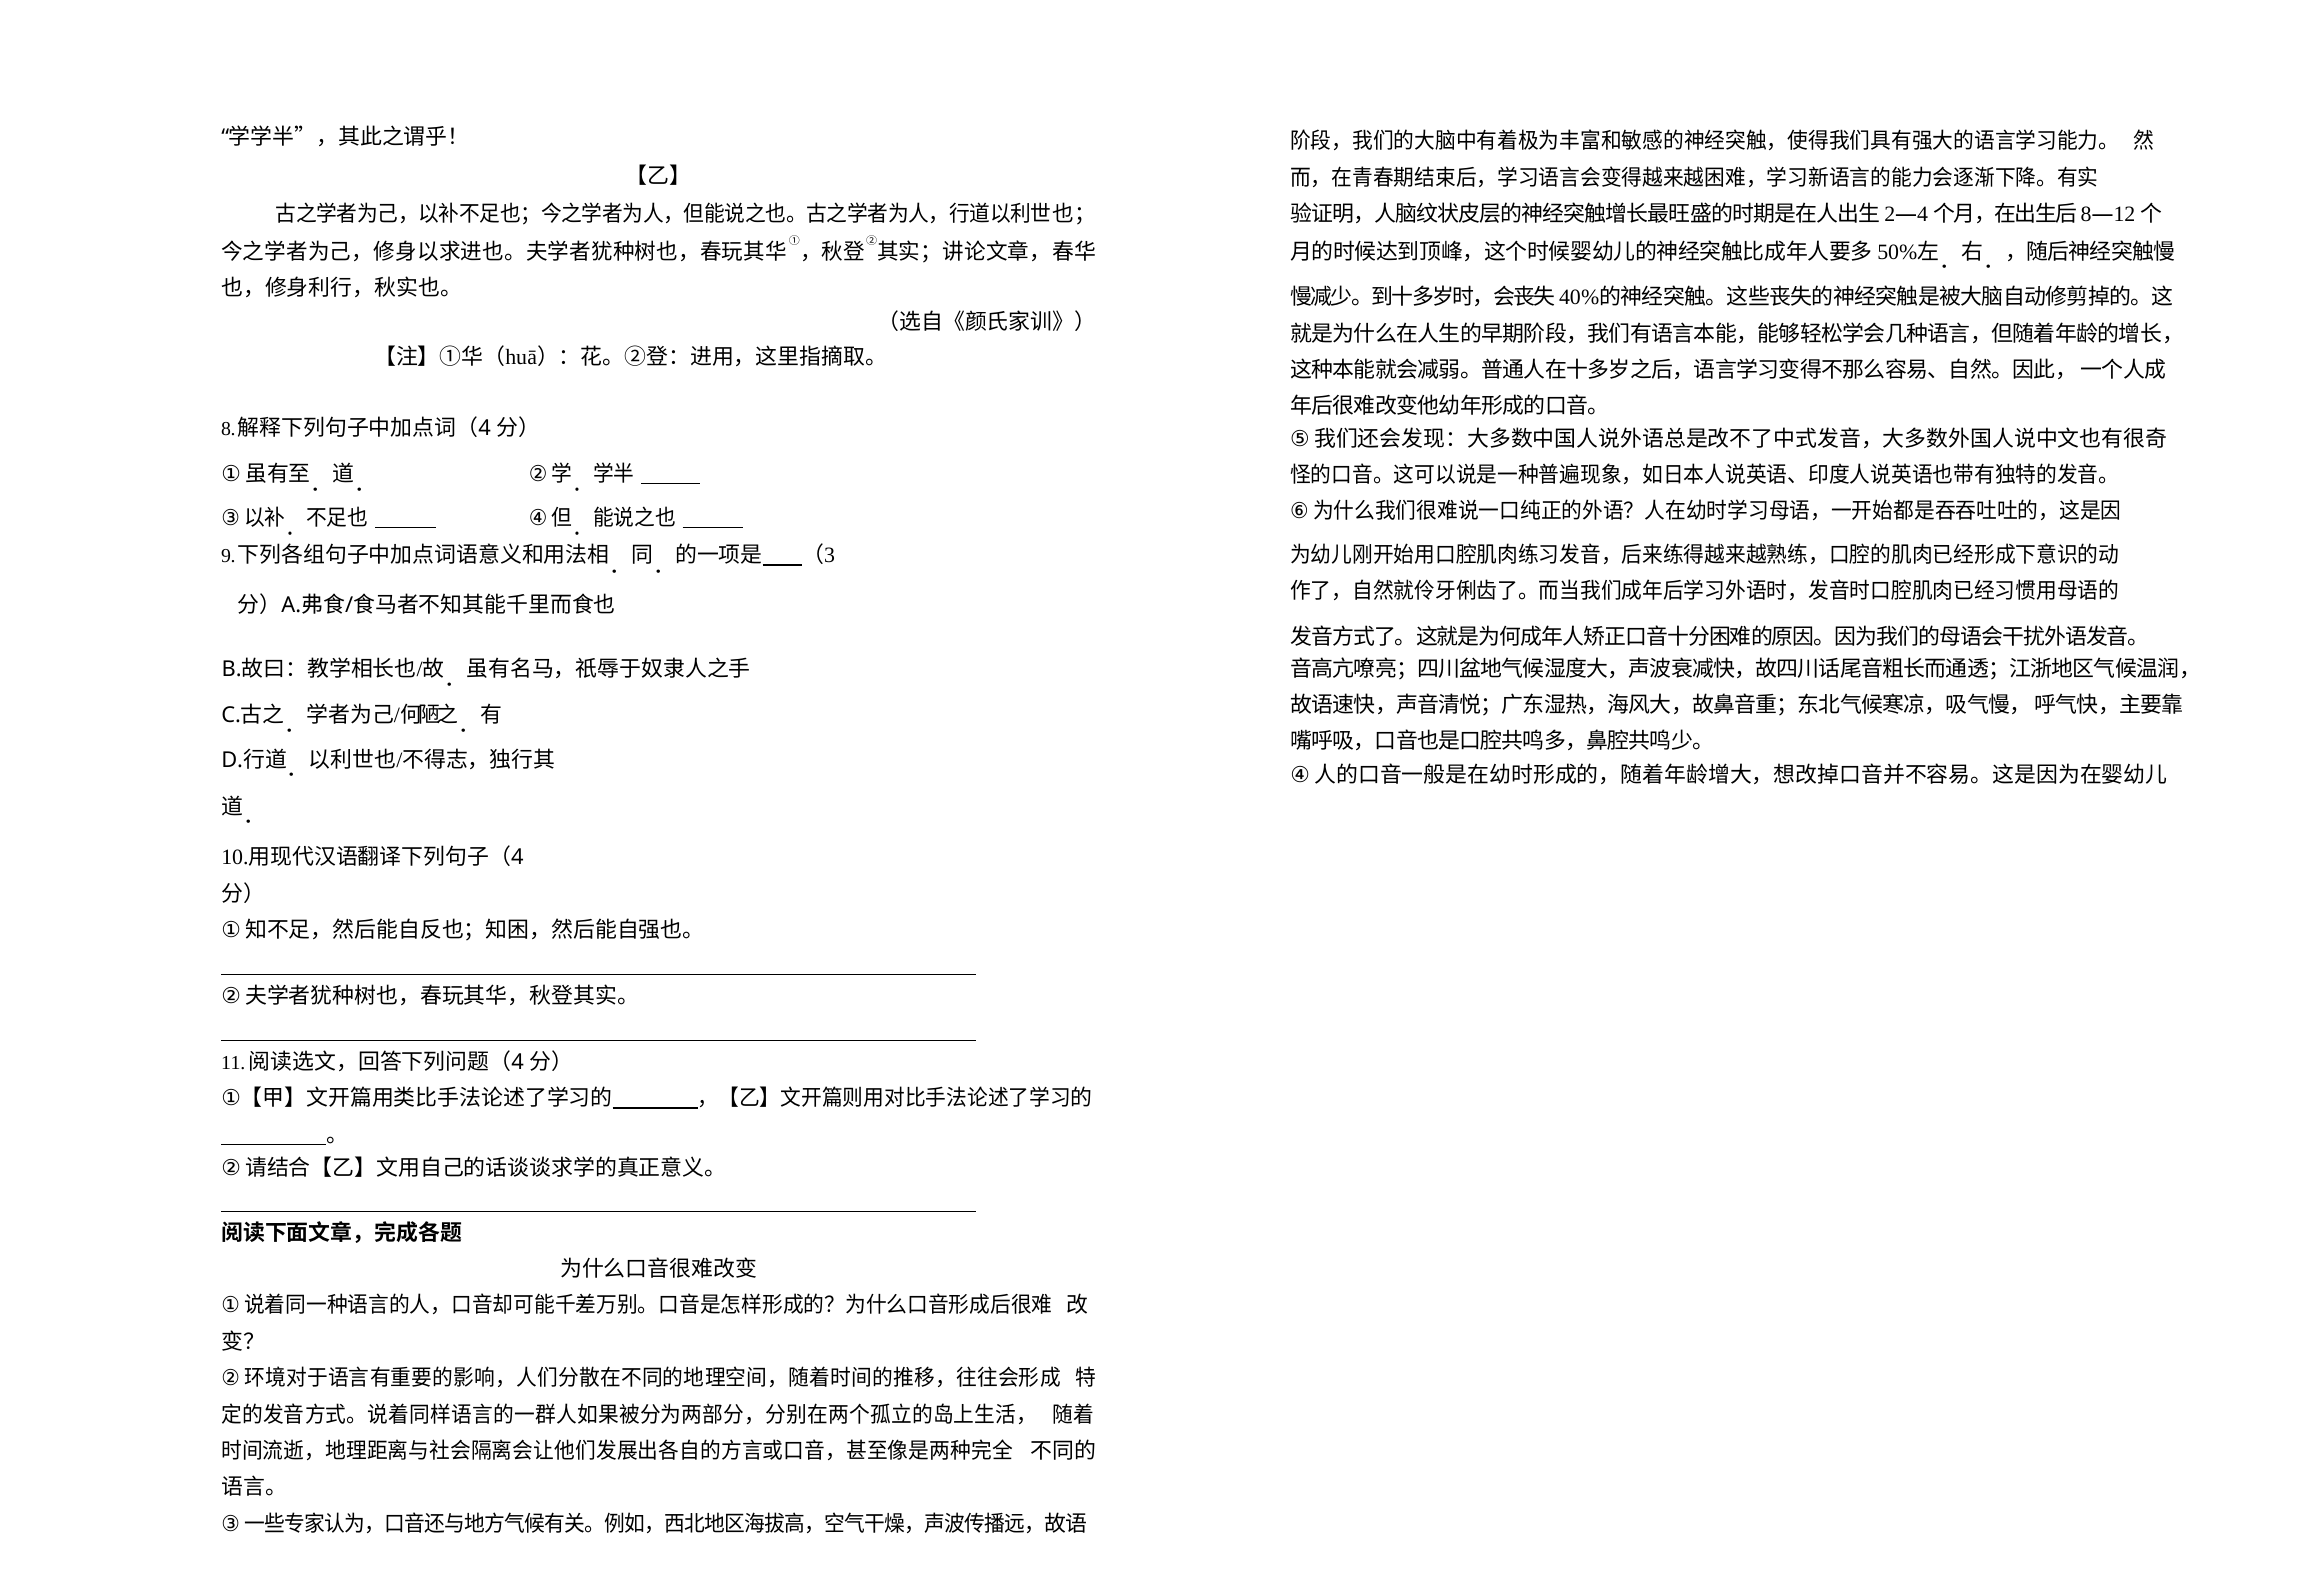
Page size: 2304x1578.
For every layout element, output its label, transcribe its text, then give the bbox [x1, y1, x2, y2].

text 【乙】 [625, 158, 695, 189]
list 解释下列句子中加点词（4 分） [221, 410, 1100, 442]
text （选自《颜氏家训》） [877, 307, 1100, 335]
list 10.用现代汉语翻译下列句子（4 分） [221, 839, 571, 907]
list 阅读选文，回答下列问题（4 分） [221, 1040, 1111, 1076]
text 古之学者为己，以补不足也；今之学者为人，但能说之也。古之学者为人，行道以利世也；今之学者为己，修身以求进也。夫学者犹种树也，春玩其华①，秋登②其实；讲论文章，春华也，修身利行，秋实也。 [221, 196, 1096, 302]
text ⑥为什么我们很难说一口纯正的外语？人在幼时学习母语，一开始都是吞吞吐吐的，这是因 [1290, 493, 2188, 525]
text 为什么口音很难改变 [560, 1251, 1111, 1283]
text 为幼儿刚开始用口腔肌肉练习发音，后来练得越来越熟练，口腔的肌肉已经形成下意识的动 [1290, 537, 2188, 569]
text ②学．学半 [528, 452, 748, 489]
text D.行道．以利世也/不得志，独行其道． [221, 742, 571, 830]
text C.古之．学者为己/何陋之．有 [221, 697, 1111, 739]
text ⑤我们还会发现：大多数中国人说外语总是改不了中式发音，大多数外国人说中文也有很奇 [1290, 425, 2188, 452]
text ②环境对于语言有重要的影响，人们分散在不同的地理空间，随着时间的推移，往往会形成 特定的发音方式。说着同样语言的一群人如果被分为两部分，分别在两个孤立的岛上生活， 随着时间流逝，地理距离与社会隔离会让他们发展出各自的方言或口音，甚至像是两种完全 不同的语言。 [221, 1360, 1096, 1501]
text ①【甲】文开篇用类比手法论述了学习的 ，【乙】文开篇则用对比手法论述了学习的 。 [221, 1080, 1096, 1148]
text ③一些专家认为，口音还与地方气候有关。例如，西北地区海拔高，空气干燥，声波传播远，故语音高亢嘹亮；四川盆地气候湿度大，声波衰减快，故四川话尾音粗长而通透；江浙地区气候温润，故语速快，声音清悦；广东湿热，海风大，故鼻音重；东北气候寒凉，吸气慢， 呼气快，主要靠嘴呼吸，口音也是口腔共鸣多，鼻腔共鸣少。 [221, 1506, 1107, 1537]
subtitle 阅读下面文章，完成各题 [221, 1211, 1111, 1247]
text 验证明，人脑纹状皮层的神经突触增长最旺盛的时期是在人出生 2—4 个月，在出生后 8—12 个月的时候达到顶峰，这个时候婴幼儿的神经突触比成年人要多 50%左．右．，随后神经突触慢慢减少。到十多岁时，会丧失 40%的神经突触。这些丧失的神经突触是被大脑自动修剪掉的。这就是为什么在人生的早期阶段，我们有语言本能，能够轻松学会几种语言，但随着年龄的增长，这种本能就会减弱。普通人在十多岁之后，语言学习变得不那么容易、自然。因此， 一个人成年后很难改变他幼年形成的口音。 [1290, 196, 2177, 420]
text ④人的口音一般是在幼时形成的，随着年龄增大，想改掉口音并不容易。这是因为在婴幼儿 [1290, 760, 2188, 788]
text ②夫学者犹种树也，春玩其华，秋登其实。 [221, 974, 1111, 1010]
text ①虽有至．道． [221, 452, 440, 489]
text ③一些专家认为，口音还与地方气候有关。例如，西北地区海拔高，空气干燥，声波传播远，故语音高亢嘹亮；四川盆地气候湿度大，声波衰减快，故四川话尾音粗长而通透；江浙地区气候温润，故语速快，声音清悦；广东湿热，海风大，故鼻音重；东北气候寒凉，吸气慢， 呼气快，主要靠嘴呼吸，口音也是口腔共鸣多，鼻腔共鸣少。 [1290, 651, 2184, 755]
text B.故曰：教学相长也/故．虽有名马，祇辱于奴隶人之手 [210, 651, 1111, 693]
list 下列各组句子中加点词语意义和用法相．同．的一项是 （3 分）A.弗食/食马者不知其能千里而食也 [221, 537, 894, 619]
text 发音方式了。这就是为何成年人矫正口音十分困难的原因。因为我们的母语会干扰外语发音。 [270, 619, 2188, 651]
text ①说着同一种语言的人，口音却可能千差万别。口音是怎样形成的？为什么口音形成后很难 改变？ [221, 1287, 1096, 1356]
text “学学半”，其此之谓乎！ [221, 119, 487, 151]
text 怪的口音。这可以说是一种普遍现象，如日本人说英语、印度人说英语也带有独特的发音。 [1290, 457, 2188, 489]
text 【注】①华（huā）：花。②登：进用，这里指摘取。 [374, 339, 1100, 371]
text 阶段，我们的大脑中有着极为丰富和敏感的神经突触，使得我们具有强大的语言学习能力。 然而，在青春期结束后，学习语言会变得越来越困难，学习新语言的能力会逐渐下降。有实 [1290, 123, 2166, 191]
text ④但．能说之也 [528, 493, 748, 533]
text ①知不足，然后能自反也；知困，然后能自强也。 [221, 912, 1111, 944]
text ②请结合【乙】文用自己的话谈谈求学的真正意义。 [221, 1153, 1111, 1181]
text 作了，自然就伶牙俐齿了。而当我们成年后学习外语时，发音时口腔肌肉已经习惯用母语的 [1290, 573, 2188, 605]
text ③以补．不足也 [221, 493, 440, 533]
